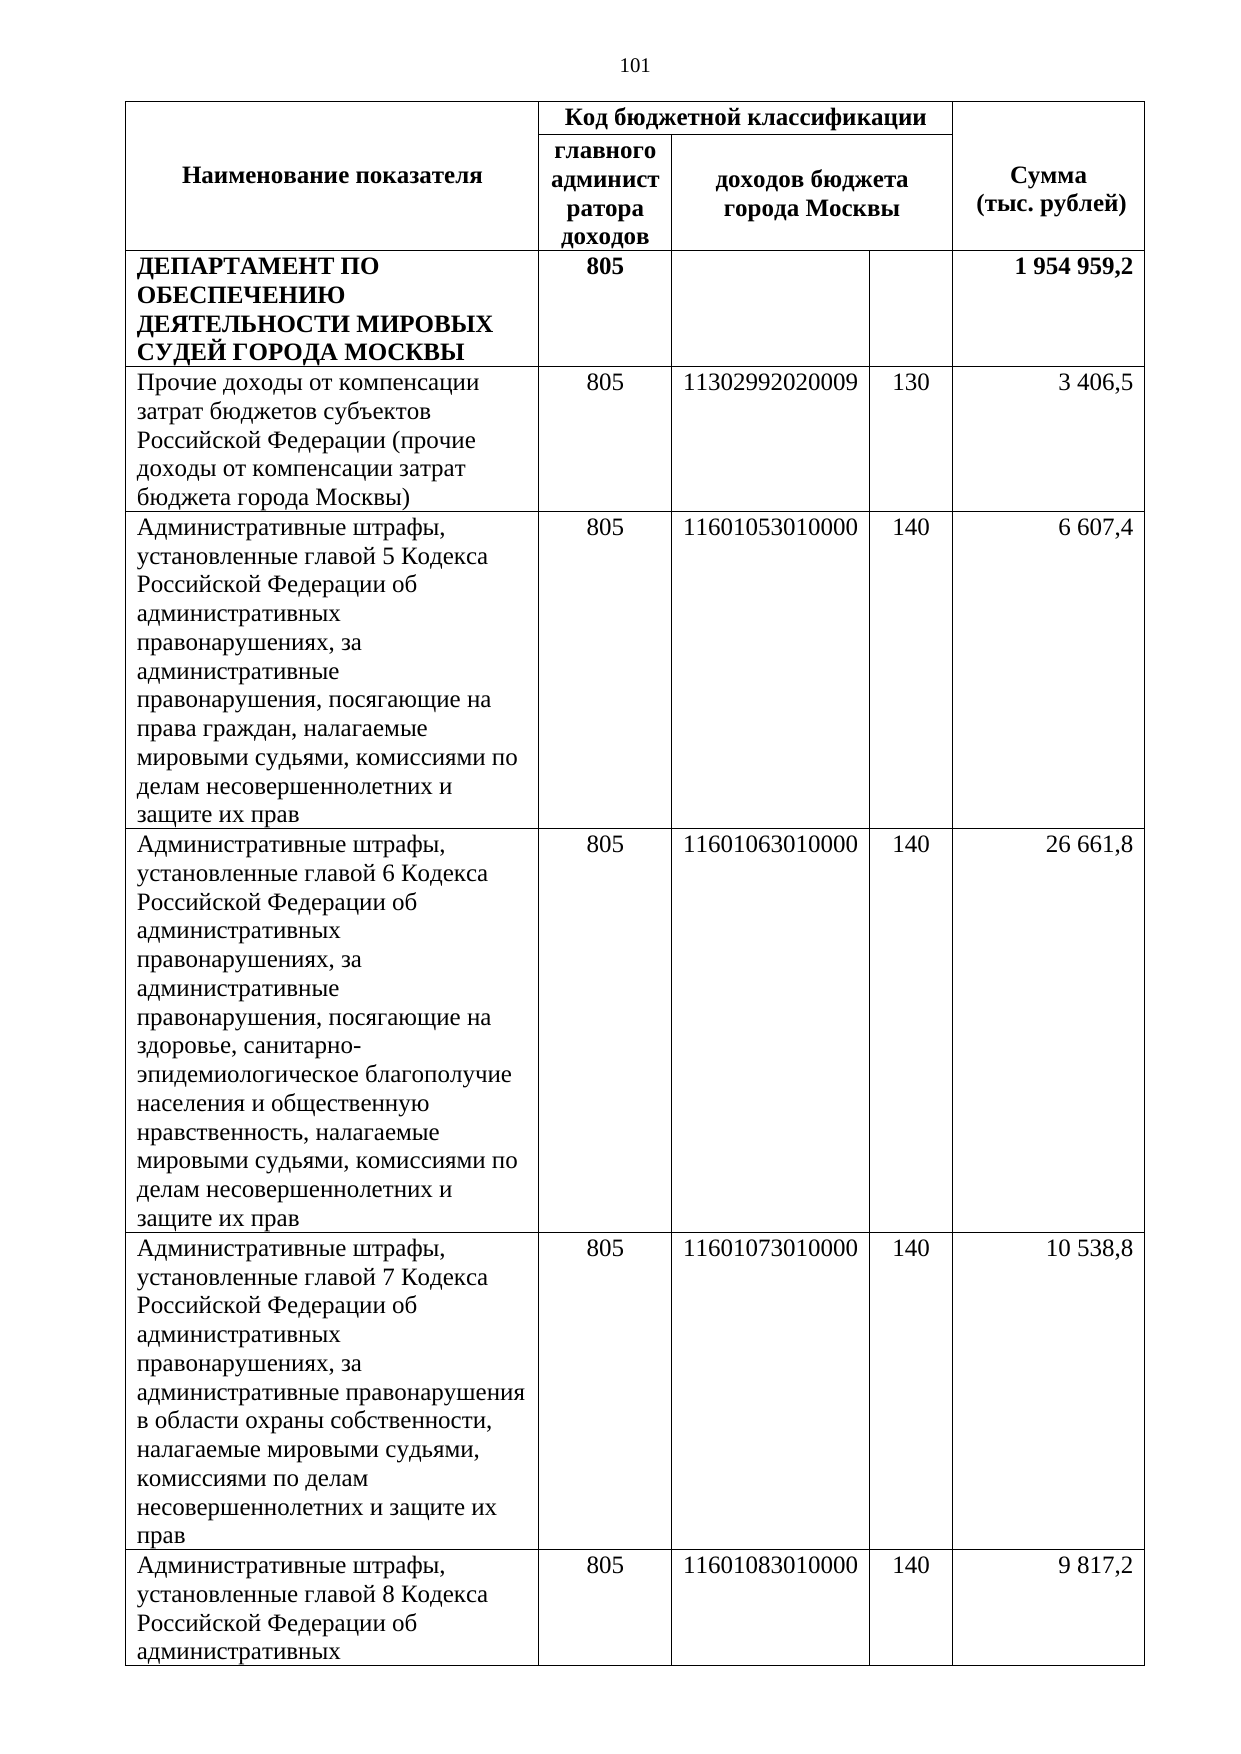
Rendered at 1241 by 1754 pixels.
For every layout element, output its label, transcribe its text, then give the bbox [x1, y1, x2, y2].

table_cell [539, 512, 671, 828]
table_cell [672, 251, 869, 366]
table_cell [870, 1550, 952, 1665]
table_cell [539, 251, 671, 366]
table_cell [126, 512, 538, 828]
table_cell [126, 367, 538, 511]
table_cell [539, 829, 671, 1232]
table_header Код бюджетной классификации [539, 102, 952, 134]
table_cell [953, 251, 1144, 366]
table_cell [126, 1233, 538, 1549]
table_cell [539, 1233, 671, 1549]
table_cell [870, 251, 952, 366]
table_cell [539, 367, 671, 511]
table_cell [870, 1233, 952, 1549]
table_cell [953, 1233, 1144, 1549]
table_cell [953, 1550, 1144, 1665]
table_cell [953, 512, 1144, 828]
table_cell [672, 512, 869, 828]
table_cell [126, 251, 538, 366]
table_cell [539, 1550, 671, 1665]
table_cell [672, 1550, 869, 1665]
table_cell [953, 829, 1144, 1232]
table_cell доходов бюджета города Москвы [672, 135, 952, 250]
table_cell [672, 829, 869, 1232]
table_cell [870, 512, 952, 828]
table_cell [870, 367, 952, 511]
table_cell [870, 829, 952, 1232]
table_cell главного администратора доходов [539, 135, 671, 250]
table_header Сумма (тыс. рублей) [953, 102, 1144, 250]
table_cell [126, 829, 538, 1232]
table_header Наименование показателя [126, 102, 538, 250]
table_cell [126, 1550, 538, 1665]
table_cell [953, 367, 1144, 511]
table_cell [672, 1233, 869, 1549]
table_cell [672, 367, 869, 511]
